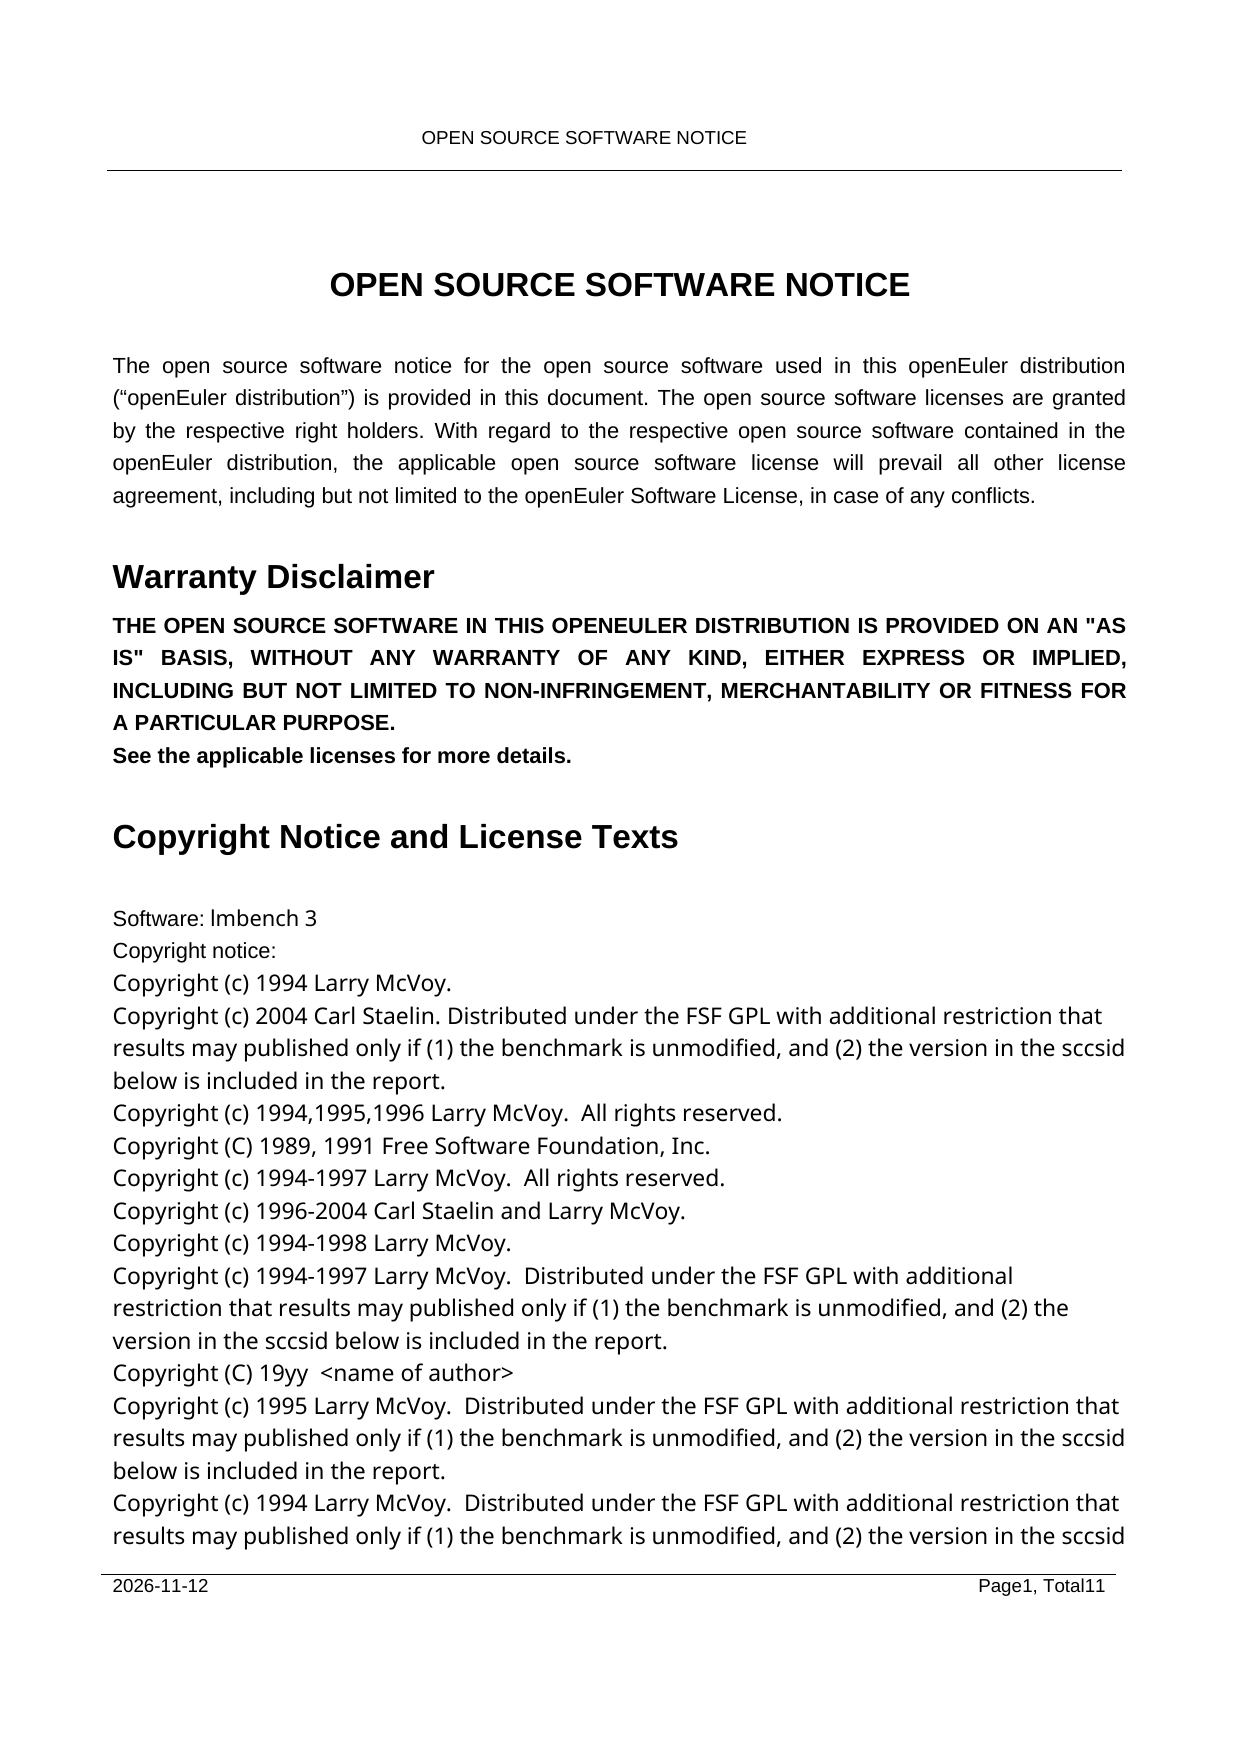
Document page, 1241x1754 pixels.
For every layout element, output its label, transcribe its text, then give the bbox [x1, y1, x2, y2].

text Copyright notice: [112, 934, 1128, 966]
text Copyright (c) 1994-1998 Larry McVoy. [112, 1226, 1128, 1259]
text Copyright (C) 1989, 1991 Free Software Foundation, Inc. [112, 1129, 1128, 1161]
text Copyright Notice and License Texts [112, 804, 1128, 869]
text Copyright (c) 1996-2004 Carl Staelin and Larry McVoy. [112, 1194, 1128, 1226]
text Copyright (c) 2004 Carl Staelin. Distributed under the FSF GPL with additional restriction that results may published only if (1) the benchmark is unmodified, and (2) the version in the sccsid below is included in the report. [112, 999, 1128, 1096]
text The open source software notice for the open source software used in this openEuler distribution (“openEuler distribution”) is provided in this document. The open source software licenses are granted by the respective right holders. With regard to the respective open source software contained in the openEuler distribution, the applicable open source software license will prevail all other license agreement, including but not limited to the openEuler Software License, in case of any conflicts. [112, 349, 1128, 511]
text Copyright (c) 1994,1995,1996 Larry McVoy. All rights reserved. [112, 1096, 1128, 1129]
text Copyright (c) 1994-1997 Larry McVoy. All rights reserved. [112, 1161, 1128, 1194]
text Software: lmbench 3 [112, 901, 1128, 934]
text Warranty Disclaimer [112, 544, 1128, 609]
text Copyright (c) 1995 Larry McVoy. Distributed under the FSF GPL with additional restriction that results may published only if (1) the benchmark is unmodified, and (2) the version in the sccsid below is included in the report. [112, 1389, 1128, 1486]
text OPEN SOURCE SOFTWARE NOTICE [112, 251, 1128, 316]
text Copyright (C) 19yy <name of author> [112, 1356, 1128, 1389]
text Copyright (c) 1994-1997 Larry McVoy. Distributed under the FSF GPL with additional restriction that results may published only if (1) the benchmark is unmodified, and (2) the version in the sccsid below is included in the report. [112, 1259, 1128, 1356]
text Copyright (c) 1994 Larry McVoy. [112, 966, 1128, 999]
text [112, 1486, 1128, 1551]
text THE OPEN SOURCE SOFTWARE IN THIS OPENEULER DISTRIBUTION IS PROVIDED ON AN "AS IS" BASIS, WITHOUT ANY WARRANTY OF ANY KIND, EITHER EXPRESS OR IMPLIED, INCLUDING BUT NOT LIMITED TO NON-INFRINGEMENT, MERCHANTABILITY OR FITNESS FOR A PARTICULAR PURPOSE. See the applicable licenses for more details. [112, 609, 1128, 771]
